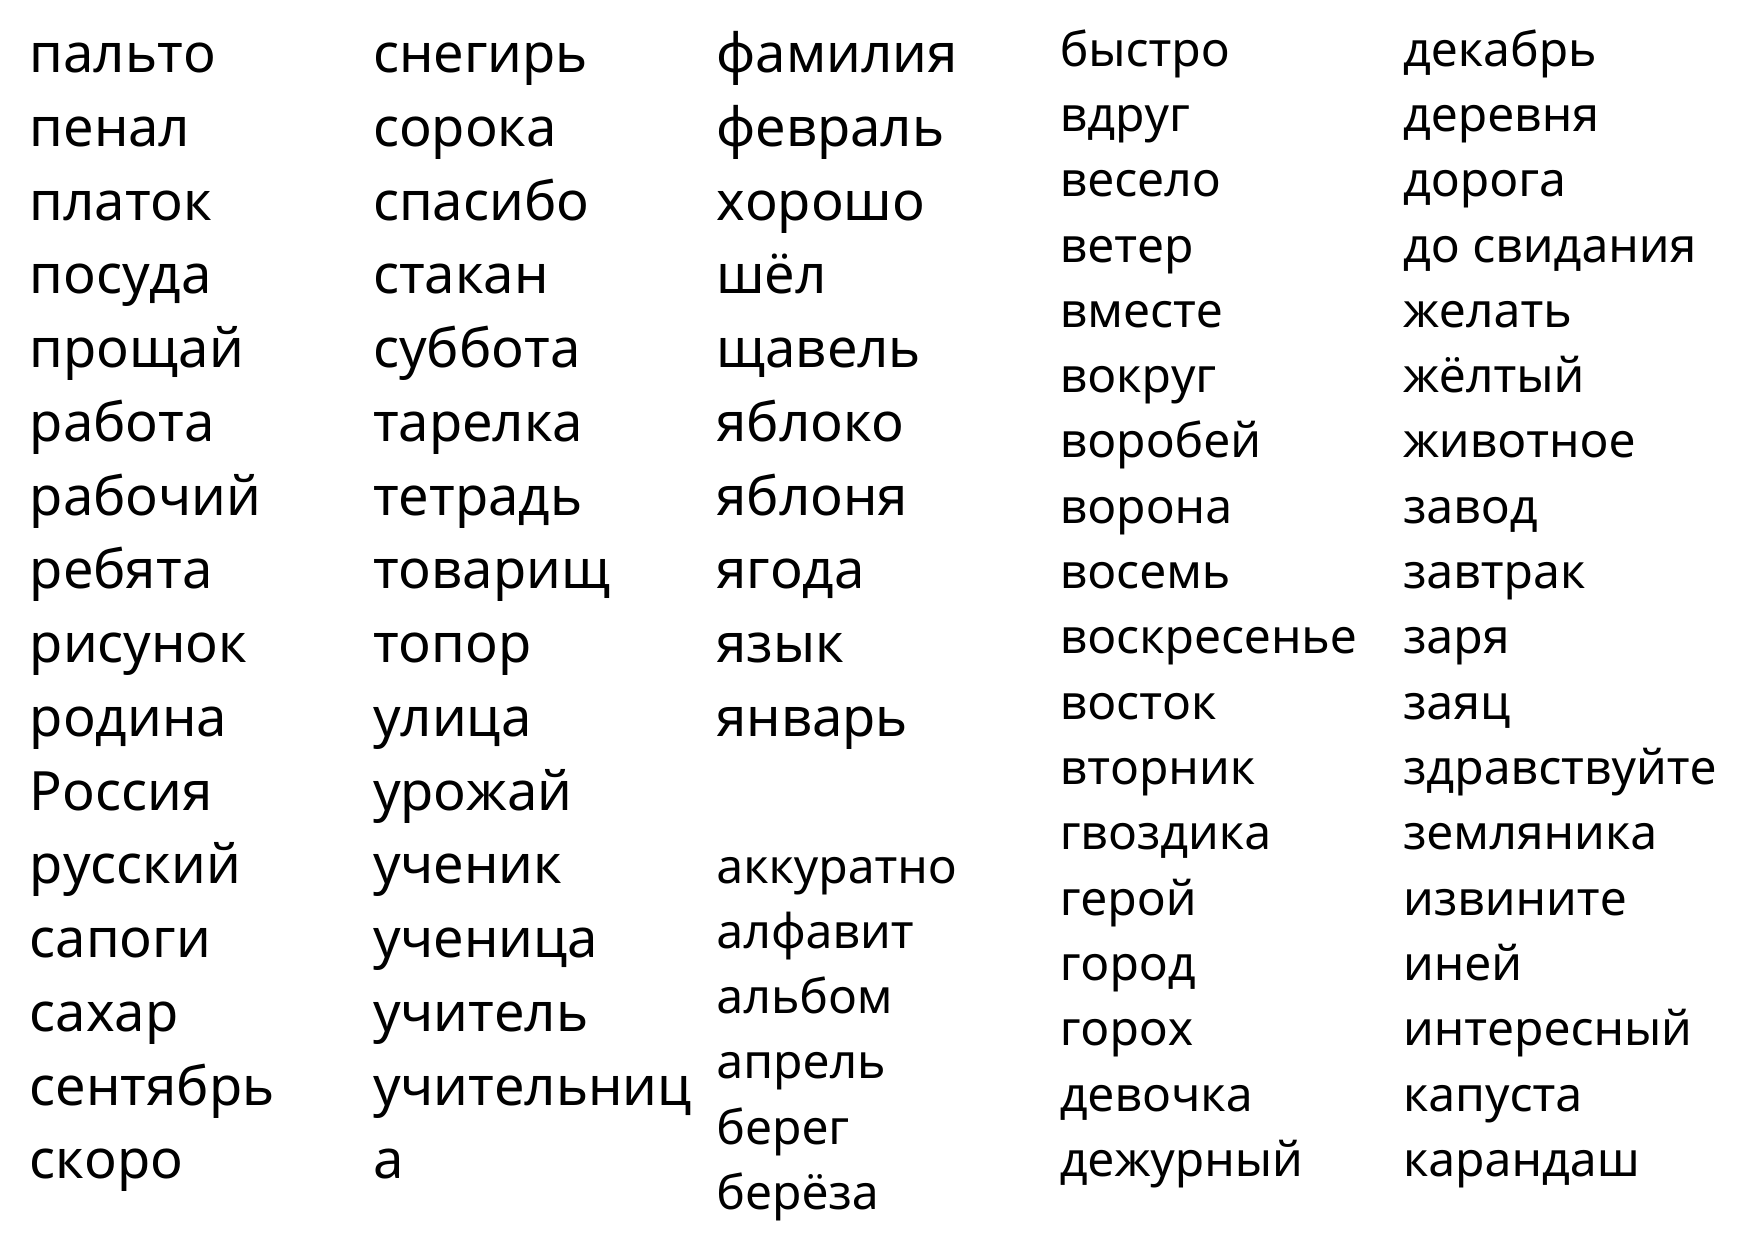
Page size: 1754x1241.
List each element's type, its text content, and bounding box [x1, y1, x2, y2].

text рабочий [29, 457, 351, 531]
text шёл [716, 236, 1038, 310]
text сентябрь [29, 1047, 351, 1121]
text до свидания [1403, 211, 1724, 276]
text вторник [1059, 733, 1381, 798]
text восток [1059, 668, 1381, 733]
text девочка [1059, 1060, 1381, 1125]
text стакан [373, 236, 694, 310]
text аккуратно [716, 832, 1038, 897]
text щавель [716, 310, 1038, 383]
text топор [373, 605, 694, 678]
text прощай [29, 310, 351, 383]
text товарищ [373, 531, 694, 605]
text здравствуйте [1403, 733, 1724, 798]
text платок [29, 162, 351, 236]
text извините [1403, 864, 1724, 929]
text сапоги [29, 900, 351, 973]
text снегирь [373, 15, 694, 88]
text яблоня [716, 457, 1038, 531]
text спасибо [373, 162, 694, 236]
text иней [1403, 929, 1724, 994]
text тарелка [373, 383, 694, 457]
text Россия [29, 752, 351, 826]
text завтрак [1403, 537, 1724, 603]
text быстро [1059, 15, 1381, 80]
text гвоздика [1059, 798, 1381, 864]
text учитель [373, 973, 694, 1047]
text яблоко [716, 383, 1038, 457]
text хорошо [716, 162, 1038, 236]
text альбом [716, 962, 1038, 1028]
text интересный [1403, 994, 1724, 1060]
text воскресенье [1059, 603, 1381, 668]
text улица [373, 678, 694, 752]
text сорока [373, 88, 694, 162]
text берёза [716, 1158, 1038, 1224]
text дежурный [1059, 1125, 1381, 1190]
text сахар [29, 973, 351, 1047]
text тетрадь [373, 457, 694, 531]
text воробей [1059, 407, 1381, 472]
text русский [29, 826, 351, 900]
text февраль [716, 88, 1038, 162]
text герой [1059, 864, 1381, 929]
text ягода [716, 531, 1038, 605]
text пенал [29, 88, 351, 162]
text карандаш [1403, 1125, 1724, 1190]
text вокруг [1059, 341, 1381, 407]
text весело [1059, 145, 1381, 211]
text скоро [29, 1121, 351, 1195]
text желать [1403, 276, 1724, 341]
text посуда [29, 236, 351, 310]
text капуста [1403, 1060, 1724, 1125]
text заяц [1403, 668, 1724, 733]
text берег [716, 1093, 1038, 1158]
text восемь [1059, 537, 1381, 603]
text родина [29, 678, 351, 752]
text суббота [373, 310, 694, 383]
text фамилия [716, 15, 1038, 88]
text декабрь [1403, 15, 1724, 80]
text ученица [373, 900, 694, 973]
text работа [29, 383, 351, 457]
text вместе [1059, 276, 1381, 341]
text жёлтый [1403, 341, 1724, 407]
text алфавит [716, 897, 1038, 962]
text заря [1403, 603, 1724, 668]
text горох [1059, 994, 1381, 1060]
text вдруг [1059, 80, 1381, 145]
text ворона [1059, 472, 1381, 537]
text апрель [716, 1028, 1038, 1093]
text ребята [29, 531, 351, 605]
text рисунок [29, 605, 351, 678]
text урожай [373, 752, 694, 826]
text январь [716, 678, 1038, 752]
text завод [1403, 472, 1724, 537]
text животное [1403, 407, 1724, 472]
text ученик [373, 826, 694, 900]
text город [1059, 929, 1381, 994]
text ветер [1059, 211, 1381, 276]
text пальто [29, 15, 351, 88]
text язык [716, 605, 1038, 678]
text земляника [1403, 798, 1724, 864]
text деревня [1403, 80, 1724, 145]
text дорога [1403, 145, 1724, 211]
text учительница [373, 1047, 694, 1195]
